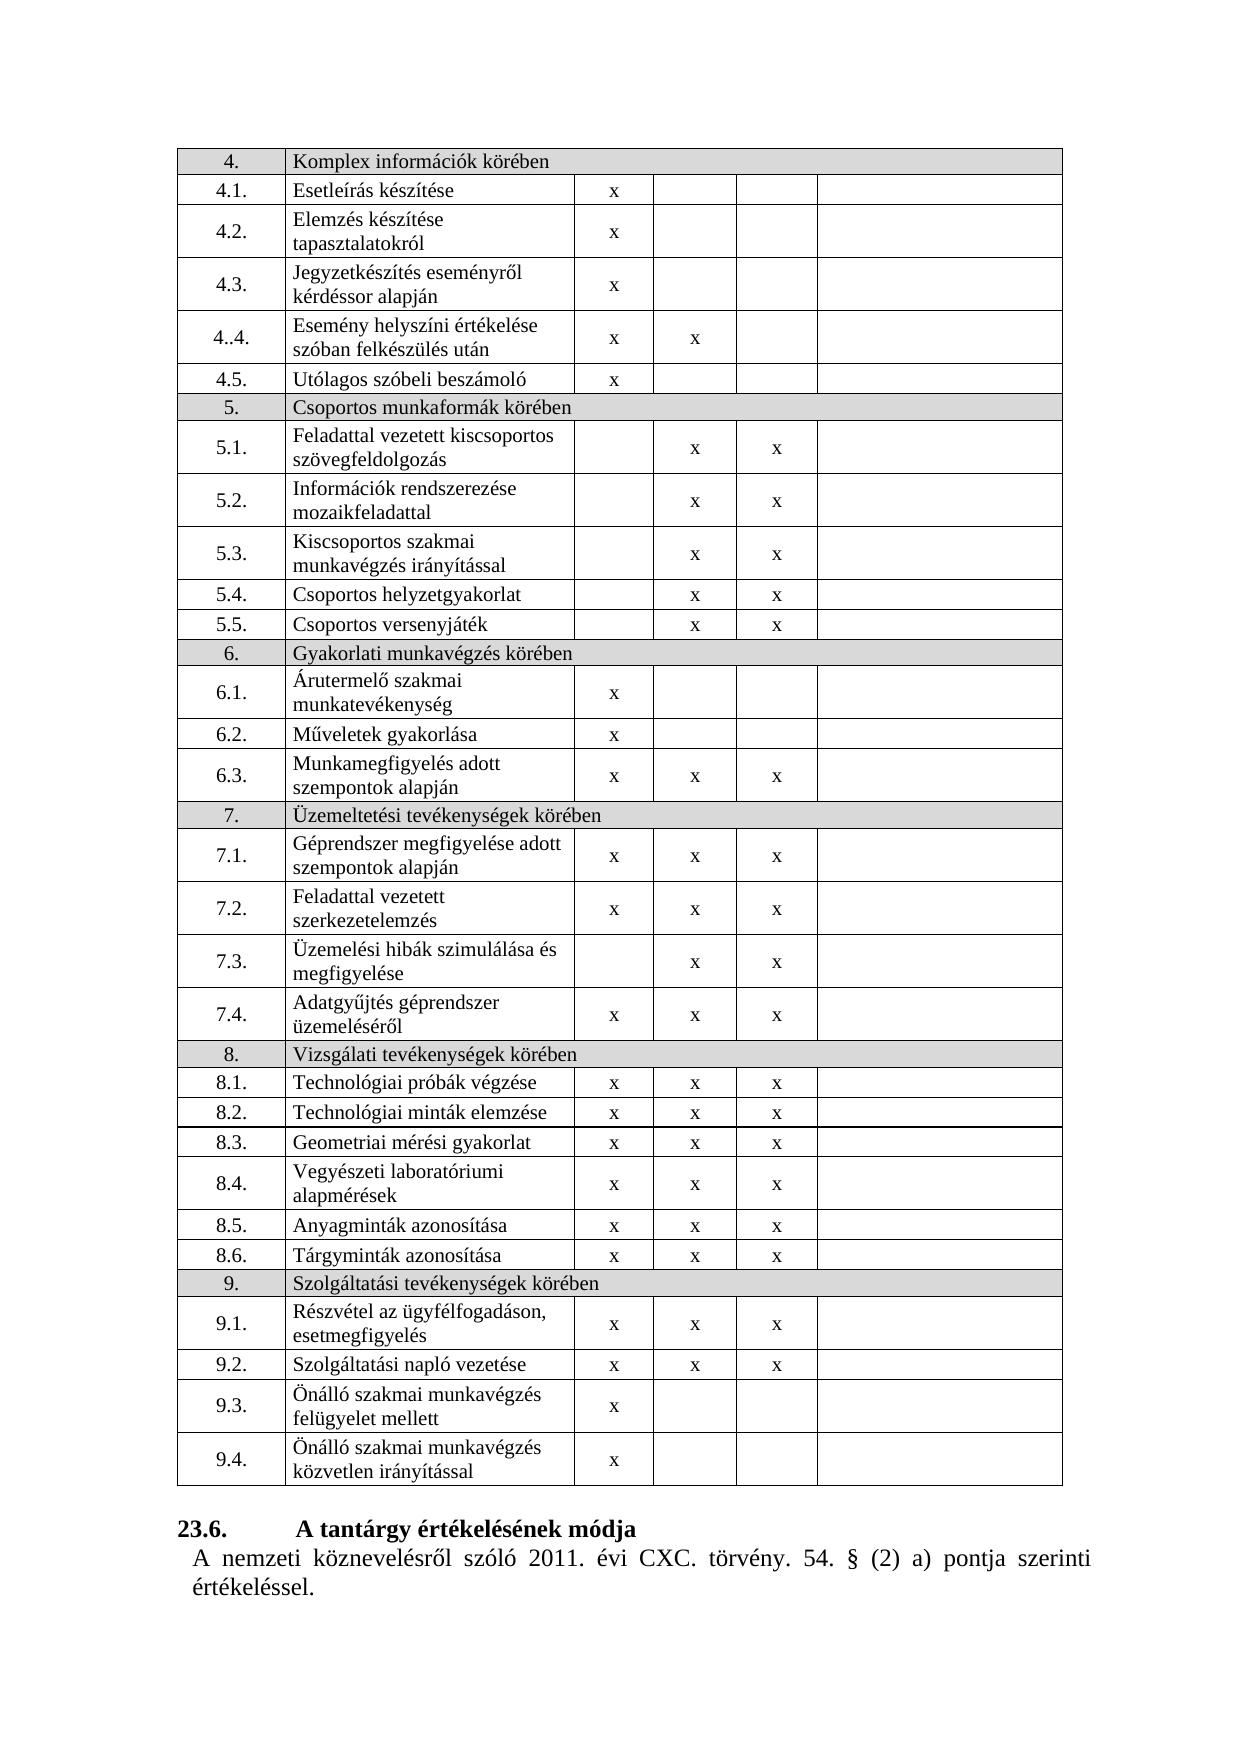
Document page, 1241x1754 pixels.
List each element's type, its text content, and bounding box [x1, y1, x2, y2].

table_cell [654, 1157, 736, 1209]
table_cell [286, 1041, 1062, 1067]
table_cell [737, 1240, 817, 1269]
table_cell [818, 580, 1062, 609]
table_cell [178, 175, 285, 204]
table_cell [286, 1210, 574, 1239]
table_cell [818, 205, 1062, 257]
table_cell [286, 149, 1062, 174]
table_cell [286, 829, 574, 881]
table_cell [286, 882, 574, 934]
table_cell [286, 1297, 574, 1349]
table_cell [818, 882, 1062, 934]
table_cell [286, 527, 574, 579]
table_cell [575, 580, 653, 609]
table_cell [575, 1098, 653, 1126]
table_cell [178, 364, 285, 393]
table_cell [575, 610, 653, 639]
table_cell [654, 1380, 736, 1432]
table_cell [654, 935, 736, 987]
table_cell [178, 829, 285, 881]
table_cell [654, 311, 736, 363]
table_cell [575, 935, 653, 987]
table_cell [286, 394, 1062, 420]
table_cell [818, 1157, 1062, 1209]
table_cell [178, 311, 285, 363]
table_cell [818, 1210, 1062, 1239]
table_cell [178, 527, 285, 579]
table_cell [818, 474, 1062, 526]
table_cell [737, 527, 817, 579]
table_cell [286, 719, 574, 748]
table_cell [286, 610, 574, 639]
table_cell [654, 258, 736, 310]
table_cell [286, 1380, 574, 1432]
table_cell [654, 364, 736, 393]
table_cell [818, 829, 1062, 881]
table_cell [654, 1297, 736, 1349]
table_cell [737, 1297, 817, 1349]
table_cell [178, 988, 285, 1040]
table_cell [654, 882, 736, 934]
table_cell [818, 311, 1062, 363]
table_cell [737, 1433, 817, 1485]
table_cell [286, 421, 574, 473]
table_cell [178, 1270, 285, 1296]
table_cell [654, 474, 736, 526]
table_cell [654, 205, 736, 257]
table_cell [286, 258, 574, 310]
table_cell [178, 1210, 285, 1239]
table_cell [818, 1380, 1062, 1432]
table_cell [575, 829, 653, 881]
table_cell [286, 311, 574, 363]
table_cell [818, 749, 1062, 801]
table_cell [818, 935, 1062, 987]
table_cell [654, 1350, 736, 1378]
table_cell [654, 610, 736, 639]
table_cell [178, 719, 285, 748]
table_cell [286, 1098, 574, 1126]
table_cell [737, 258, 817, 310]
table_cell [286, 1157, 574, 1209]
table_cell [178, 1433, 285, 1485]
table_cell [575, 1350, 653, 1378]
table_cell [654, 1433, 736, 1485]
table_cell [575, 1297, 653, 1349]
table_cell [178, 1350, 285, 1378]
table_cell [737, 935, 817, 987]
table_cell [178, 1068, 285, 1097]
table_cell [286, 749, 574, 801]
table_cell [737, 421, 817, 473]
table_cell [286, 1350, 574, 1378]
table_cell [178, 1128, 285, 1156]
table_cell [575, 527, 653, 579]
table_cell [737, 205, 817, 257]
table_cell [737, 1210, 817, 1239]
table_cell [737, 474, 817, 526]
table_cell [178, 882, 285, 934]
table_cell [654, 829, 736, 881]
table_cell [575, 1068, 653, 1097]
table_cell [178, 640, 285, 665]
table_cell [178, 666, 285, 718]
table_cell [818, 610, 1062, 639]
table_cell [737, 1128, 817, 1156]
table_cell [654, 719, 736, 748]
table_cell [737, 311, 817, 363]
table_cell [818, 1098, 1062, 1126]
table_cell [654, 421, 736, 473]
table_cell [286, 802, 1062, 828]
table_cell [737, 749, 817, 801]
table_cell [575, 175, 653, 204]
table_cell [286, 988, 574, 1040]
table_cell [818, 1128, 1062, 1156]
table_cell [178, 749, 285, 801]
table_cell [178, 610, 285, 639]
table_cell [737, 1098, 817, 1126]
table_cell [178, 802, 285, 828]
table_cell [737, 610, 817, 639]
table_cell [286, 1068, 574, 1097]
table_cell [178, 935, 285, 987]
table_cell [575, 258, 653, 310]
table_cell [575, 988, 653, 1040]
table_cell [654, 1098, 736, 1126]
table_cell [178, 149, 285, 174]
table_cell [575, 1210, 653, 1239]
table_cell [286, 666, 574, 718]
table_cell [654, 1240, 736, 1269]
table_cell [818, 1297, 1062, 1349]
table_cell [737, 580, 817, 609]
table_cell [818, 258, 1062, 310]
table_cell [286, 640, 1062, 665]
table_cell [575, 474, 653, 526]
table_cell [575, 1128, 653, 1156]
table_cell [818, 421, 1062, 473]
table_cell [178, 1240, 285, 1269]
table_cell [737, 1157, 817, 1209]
list A tantárgy értékelésének módja [177, 1514, 1093, 1543]
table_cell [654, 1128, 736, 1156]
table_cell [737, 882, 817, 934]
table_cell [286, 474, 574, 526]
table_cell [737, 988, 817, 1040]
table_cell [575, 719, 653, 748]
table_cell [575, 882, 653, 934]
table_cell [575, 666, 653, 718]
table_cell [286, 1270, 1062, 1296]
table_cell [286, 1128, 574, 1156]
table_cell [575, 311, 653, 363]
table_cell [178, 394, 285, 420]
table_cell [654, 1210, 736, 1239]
text A nemzeti köznevelésről szóló 2011. évi CXC. törvény. 54. § (2) a) pontja szerinti értékeléssel. [192, 1543, 1093, 1601]
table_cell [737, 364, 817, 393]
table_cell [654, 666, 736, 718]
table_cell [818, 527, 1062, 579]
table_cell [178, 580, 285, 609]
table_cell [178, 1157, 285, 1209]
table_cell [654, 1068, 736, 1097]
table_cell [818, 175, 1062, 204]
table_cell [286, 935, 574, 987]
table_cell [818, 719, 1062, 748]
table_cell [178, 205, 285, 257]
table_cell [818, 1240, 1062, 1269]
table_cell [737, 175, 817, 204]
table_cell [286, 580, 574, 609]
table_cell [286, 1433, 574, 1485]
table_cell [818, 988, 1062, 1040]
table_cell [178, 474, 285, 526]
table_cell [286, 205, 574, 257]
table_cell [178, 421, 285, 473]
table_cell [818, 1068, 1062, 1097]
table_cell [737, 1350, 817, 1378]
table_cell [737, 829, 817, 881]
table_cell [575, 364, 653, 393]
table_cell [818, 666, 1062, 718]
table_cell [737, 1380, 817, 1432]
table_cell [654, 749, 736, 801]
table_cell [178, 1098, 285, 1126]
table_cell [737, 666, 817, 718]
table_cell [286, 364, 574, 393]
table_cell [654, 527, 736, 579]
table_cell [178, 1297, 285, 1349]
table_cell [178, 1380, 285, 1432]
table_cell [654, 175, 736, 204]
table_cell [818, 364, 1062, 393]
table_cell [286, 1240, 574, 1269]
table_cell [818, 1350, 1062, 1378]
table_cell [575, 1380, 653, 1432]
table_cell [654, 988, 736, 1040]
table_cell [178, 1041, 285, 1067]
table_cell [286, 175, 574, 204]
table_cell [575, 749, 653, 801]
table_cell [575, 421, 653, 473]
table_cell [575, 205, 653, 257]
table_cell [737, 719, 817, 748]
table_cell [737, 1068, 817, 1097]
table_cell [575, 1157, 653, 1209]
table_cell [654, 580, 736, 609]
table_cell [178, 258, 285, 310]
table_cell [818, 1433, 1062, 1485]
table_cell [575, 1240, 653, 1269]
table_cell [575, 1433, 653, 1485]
